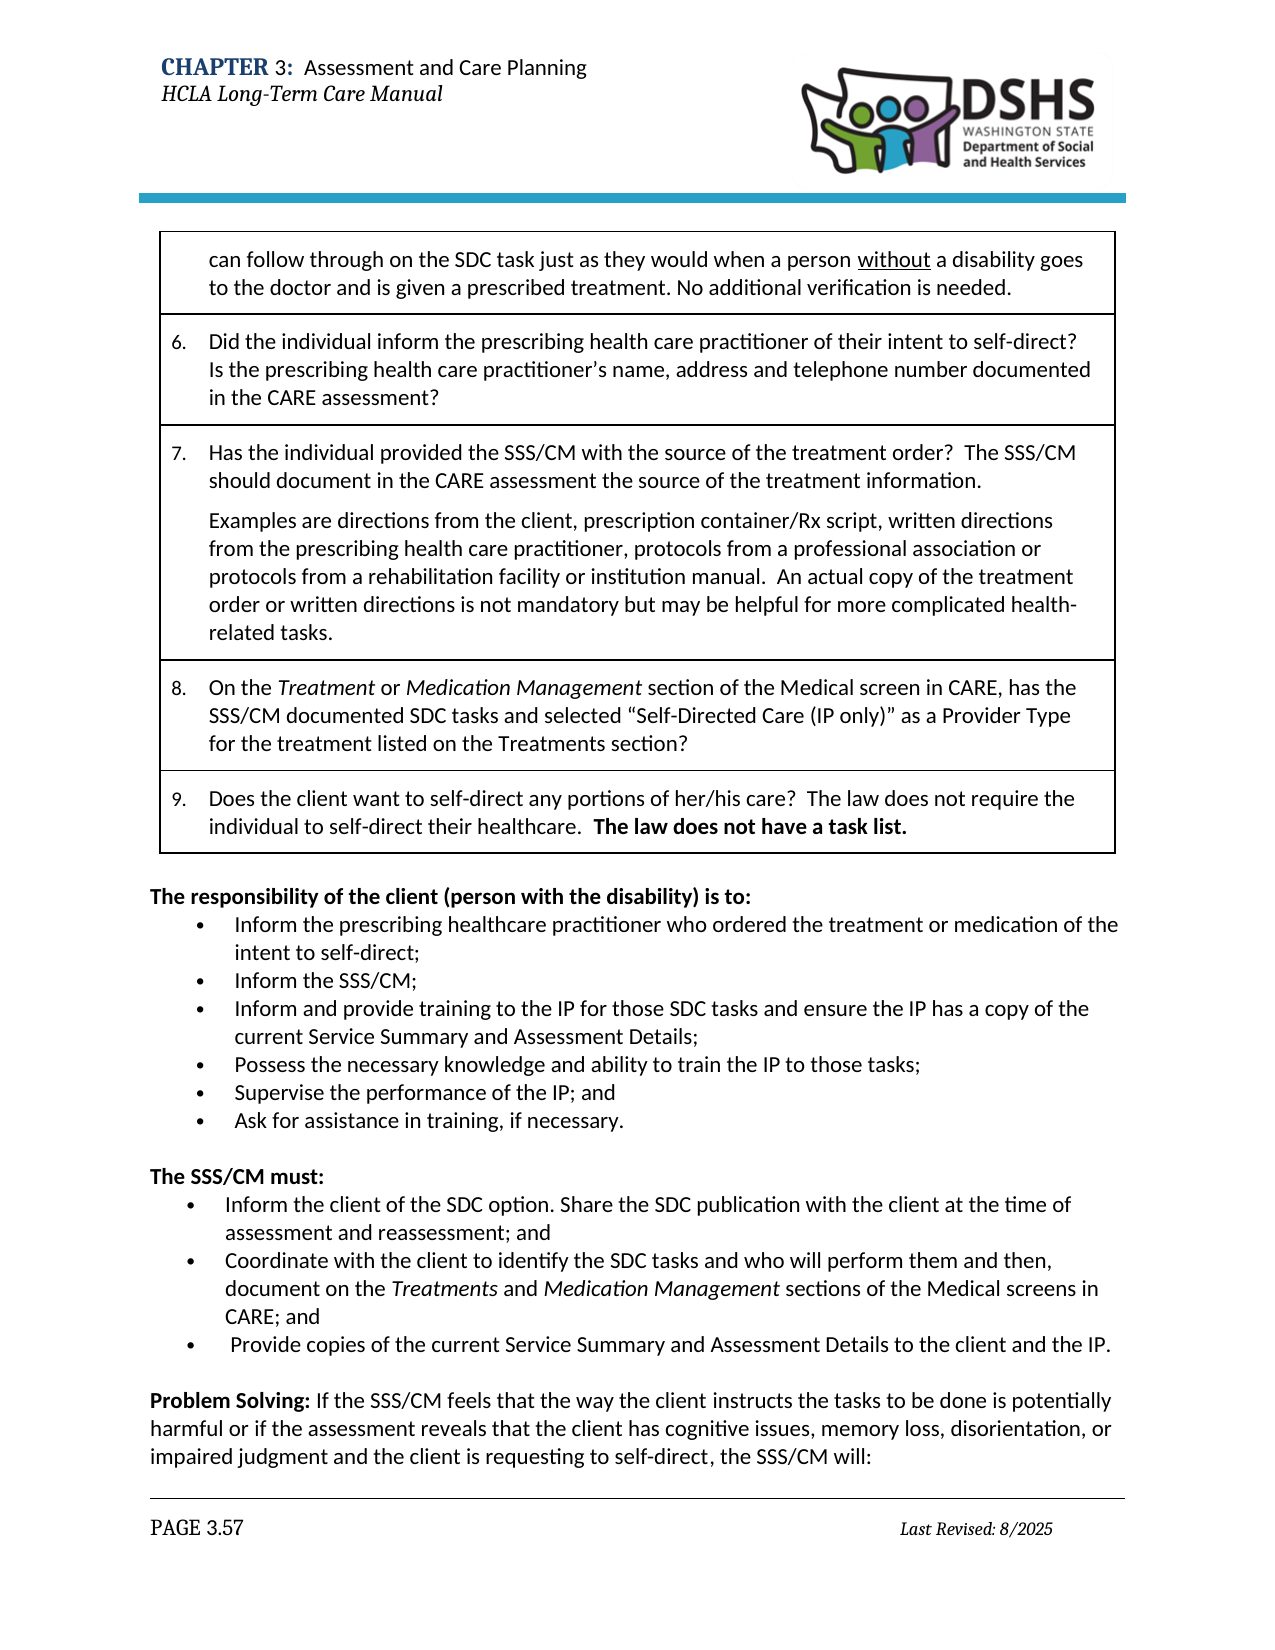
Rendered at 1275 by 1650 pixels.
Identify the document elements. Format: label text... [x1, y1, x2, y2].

list Coordinate with the client to identify the SDC tasks and who will perform them and then, document on the Treatments and Medication Management sections of the Medical screens in CARE; and [187, 1246, 1125, 1330]
table_cell On the Treatment or Medication Management section of the Medical screen in CARE, has the SSS/CM documented SDC tasks and selected “Self-Directed Care (IP only)” as a Provider Type for the treatment listed on the Treatments section? [161, 661, 1114, 770]
text Problem Solving: If the SSS/CM feels that the way the client instructs the tasks to be done is potentially harmful or if the assessment reveals that the client has cognitive issues, memory loss, disorientation, or impaired judgment and the client is requesting to self-direct, the SSS/CM will: [150, 1386, 1125, 1470]
list Possess the necessary knowledge and ability to train the IP to those tasks; [197, 1050, 1125, 1078]
list Inform the prescribing healthcare practitioner who ordered the treatment or medication of the intent to self-direct; [197, 910, 1125, 966]
table_cell Does the client want to self-direct any portions of her/his care? The law does not require the individual to self-direct their healthcare. The law does not have a task list. [161, 771, 1114, 852]
list Inform and provide training to the IP for those SDC tasks and ensure the IP has a copy of the current Service Summary and Assessment Details; [197, 994, 1125, 1050]
table_cell Did the individual inform the prescribing health care practitioner of their intent to self-direct? Is the prescribing health care practitioner’s name, address and telephone number documented in the CARE assessment? [161, 315, 1114, 424]
table_cell Has the individual provided the SSS/CM with the source of the treatment order? The SSS/CM should document in the CARE assessment the source of the treatment information. Examples are directions from the client, prescription container/Rx script, written directions from the prescribing health care practitioner, protocols from a professional association or protocols from a rehabilitation facility or institution manual. An actual copy of the treatment order or written directions is not mandatory but may be helpful for more complicated health-related tasks. [161, 426, 1114, 659]
text The SSS/CM must: [150, 1162, 1125, 1190]
list Provide copies of the current Service Summary and Assessment Details to the client and the IP. [187, 1330, 1125, 1358]
list Ask for assistance in training, if necessary. [197, 1106, 1125, 1134]
list Inform the SSS/CM; [197, 966, 1125, 994]
list Supervise the performance of the IP; and [197, 1078, 1125, 1106]
list Inform the client of the SDC option. Share the SDC publication with the client at the time of assessment and reassessment; and [187, 1190, 1125, 1246]
picture [791, 52, 1115, 189]
text The responsibility of the client (person with the disability) is to: [150, 882, 1125, 910]
